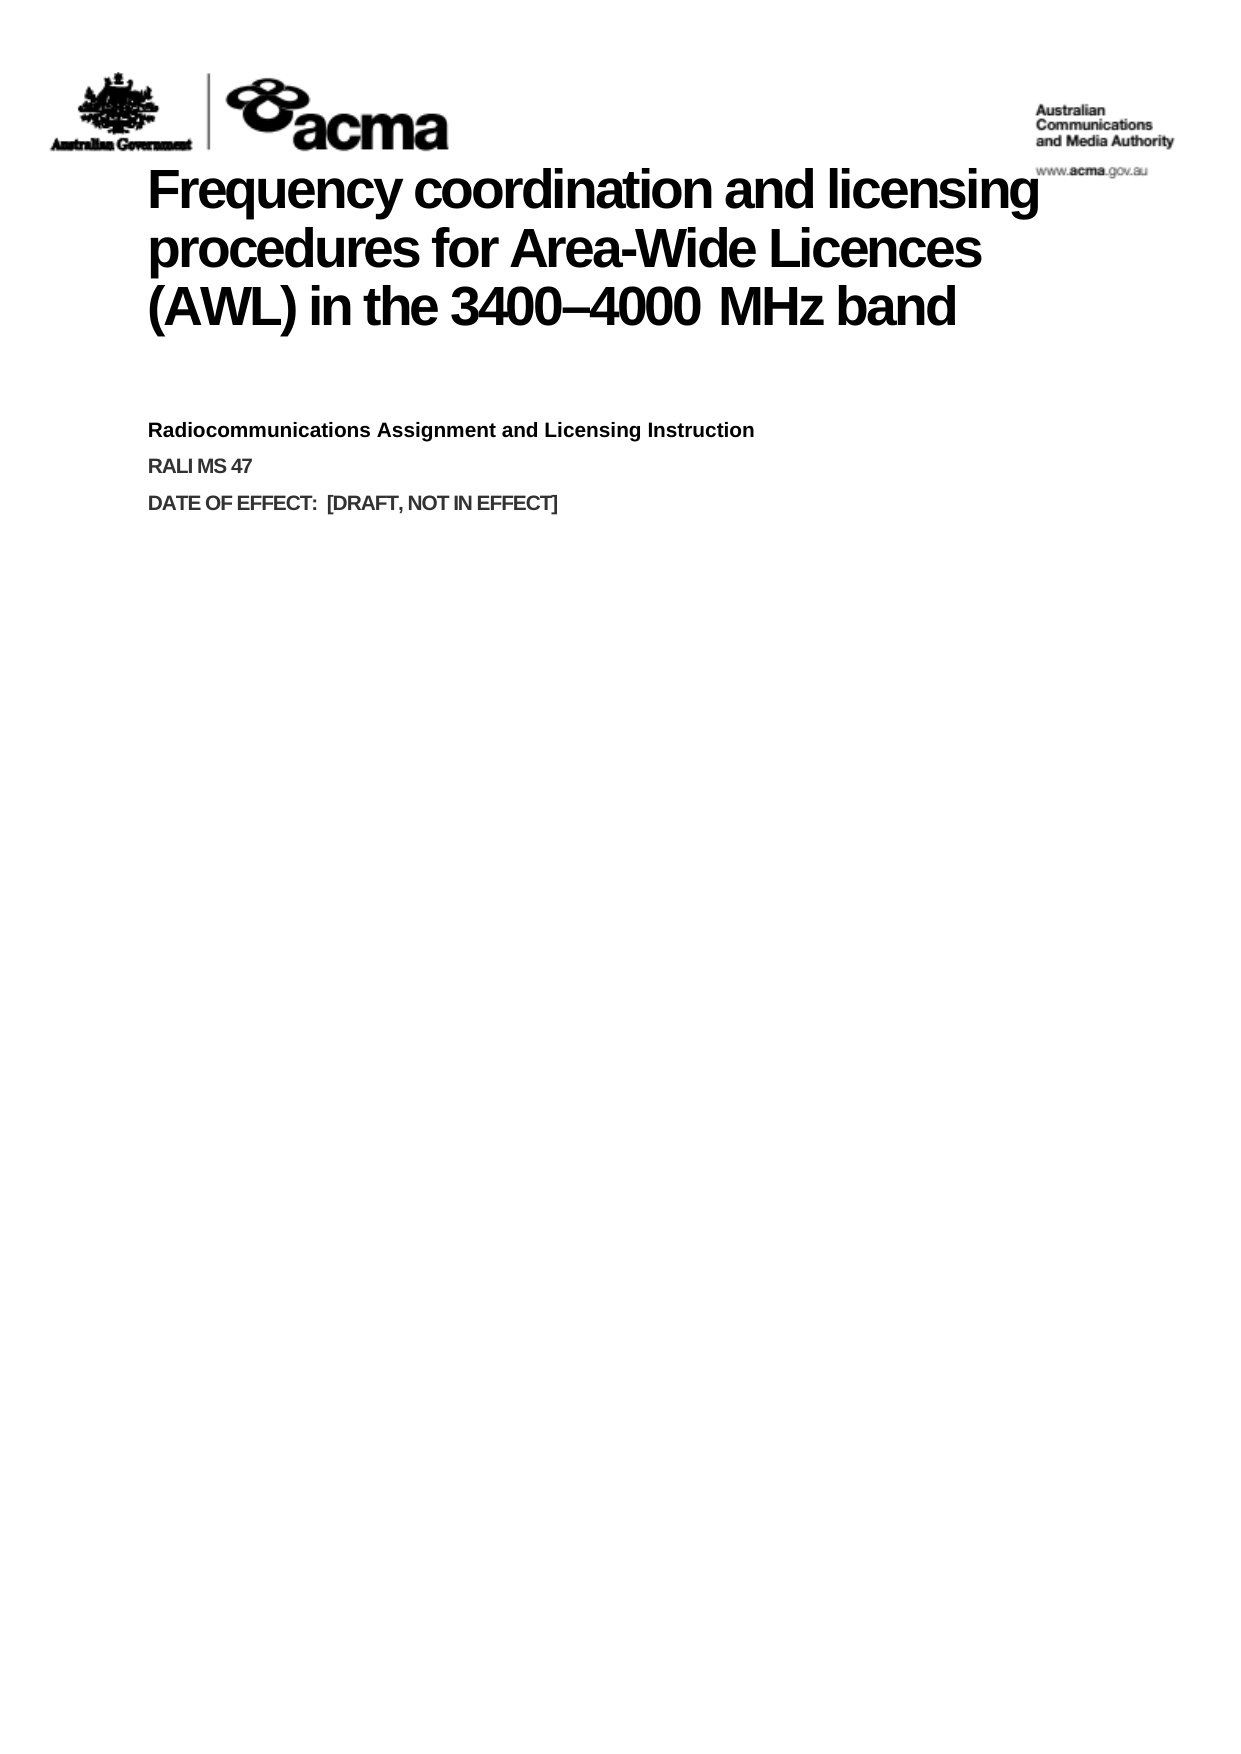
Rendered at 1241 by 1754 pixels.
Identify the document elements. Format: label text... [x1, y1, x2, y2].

text date of effect: [DRAFT, NOT IN EFFECT] [148, 490, 1122, 514]
text Radiocommunications Assignment and Licensing Instruction [148, 416, 1122, 441]
text RALI MS 47 [148, 454, 1122, 478]
title Frequency coordination and licensing procedures for Area-Wide Licences (AWL) in the 3400–4000 MHz band [148, 162, 1122, 337]
